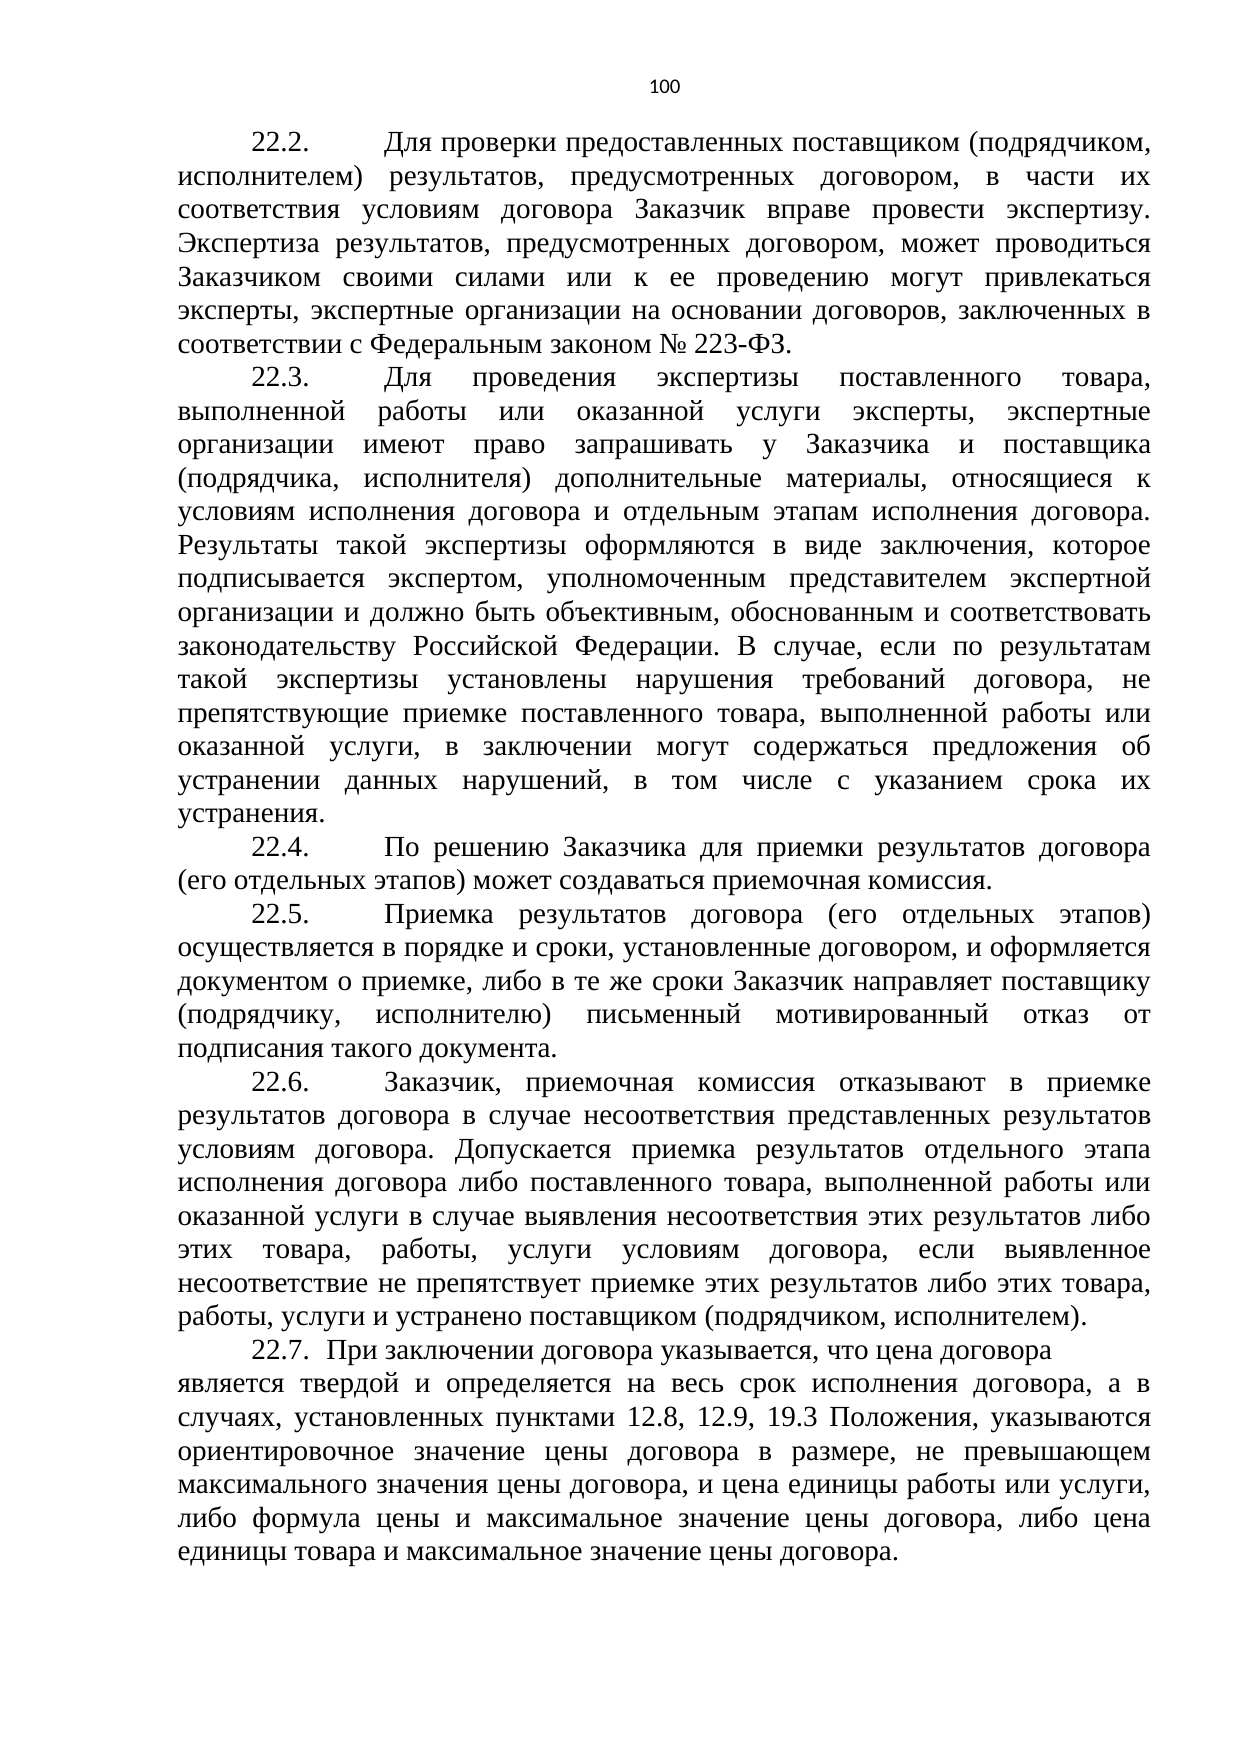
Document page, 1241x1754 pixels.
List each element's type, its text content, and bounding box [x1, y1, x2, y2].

list По решению Заказчика для приемки результатов договора (его отдельных этапов) может создаваться приемочная комиссия. [177, 829, 1152, 896]
list Для проведения экспертизы поставленного товара, выполненной работы или оказанной услуги эксперты, экспертные организации имеют право запрашивать у Заказчика и поставщика (подрядчика, исполнителя) дополнительные материалы, относящиеся к условиям исполнения договора и отдельным этапам исполнения договора. Результаты такой экспертизы оформляются в виде заключения, которое подписывается экспертом, уполномоченным представителем экспертной организации и должно быть объективным, обоснованным и соответствовать законодательству Российской Федерации. В случае, если по результатам такой экспертизы установлены нарушения требований договора, не препятствующие приемке поставленного товара, выполненной работы или оказанной услуги, в заключении могут содержаться предложения об устранении данных нарушений, в том числе с указанием срока их устранения. [177, 359, 1152, 829]
list Приемка результатов договора (его отдельных этапов) осуществляется в порядке и сроки, установленные договором, и оформляется документом о приемке, либо в те же сроки Заказчик направляет поставщику (подрядчику, исполнителю) письменный мотивированный отказ от подписания такого документа. [177, 896, 1152, 1064]
list При заключении договора указывается, что цена договора [251, 1332, 1152, 1366]
list Заказчик, приемочная комиссия отказывают в приемке результатов договора в случае несоответствия представленных результатов условиям договора. Допускается приемка результатов отдельного этапа исполнения договора либо поставленного товара, выполненной работы или оказанной услуги в случае выявления несоответствия этих результатов либо этих товара, работы, услуги условиям договора, если выявленное несоответствие не препятствует приемке этих результатов либо этих товара, работы, услуги и устранено поставщиком (подрядчиком, исполнителем). [177, 1064, 1152, 1332]
list Для проверки предоставленных поставщиком (подрядчиком, исполнителем) результатов, предусмотренных договором, в части их соответствия условиям договора Заказчик вправе провести экспертизу. Экспертиза результатов, предусмотренных договором, может проводиться Заказчиком своими силами или к ее проведению могут привлекаться эксперты, экспертные организации на основании договоров, заключенных в соответствии с Федеральным законом № 223-ФЗ. [177, 124, 1152, 359]
text является твердой и определяется на весь срок исполнения договора, а в случаях, установленных пунктами 12.8, 12.9, 19.3 Положения, указываются ориентировочное значение цены договора в размере, не превышающем максимального значения цены договора, и цена единицы работы или услуги, либо формула цены и максимальное значение цены договора, либо цена единицы товара и максимальное значение цены договора. [177, 1366, 1152, 1567]
